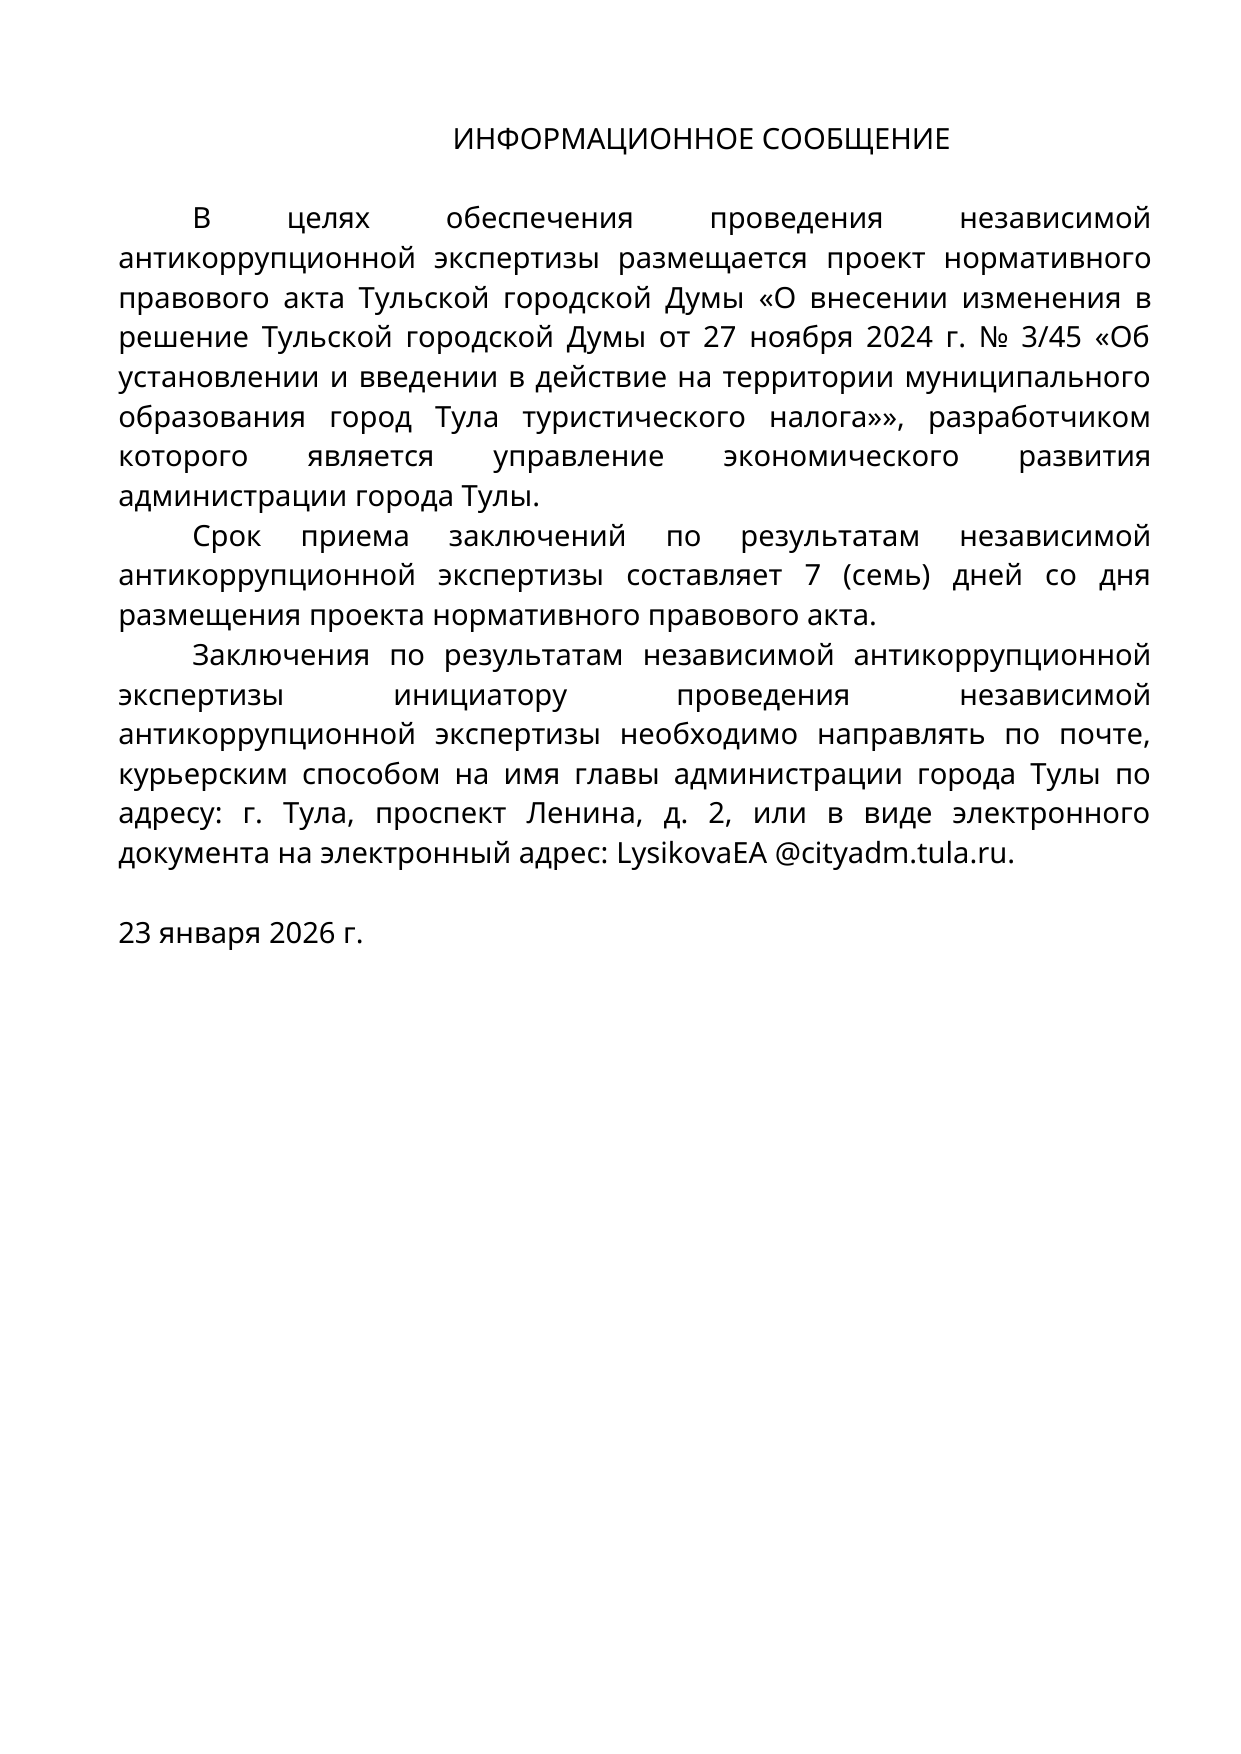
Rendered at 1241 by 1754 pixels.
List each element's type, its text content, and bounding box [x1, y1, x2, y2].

text Срок приема заключений по результатам независимой антикоррупционной экспертизы составляет 7 (семь) дней со дня размещения проекта нормативного правового акта. [118, 515, 1152, 634]
text 23 января 2026 г. [118, 912, 1152, 952]
text В целях обеспечения проведения независимой антикоррупционной экспертизы размещается проект нормативного правового акта Тульской городской Думы «О внесении изменения в решение Тульской городской Думы от 27 ноября 2024 г. № 3/45 «Об установлении и введении в действие на территории муниципального образования город Тула туристического налога»», разработчиком которого является управление экономического развития администрации города Тулы. [118, 197, 1152, 515]
text ИНФОРМАЦИОННОЕ СООБЩЕНИЕ [177, 118, 1152, 158]
text Заключения по результатам независимой антикоррупционной экспертизы инициатору проведения независимой антикоррупционной экспертизы необходимо направлять по почте, курьерским способом на имя главы администрации города Тулы по адресу: г. Тула, проспект Ленина, д. 2, или в виде электронного документа на электронный адрес: LysikovaEA @cityadm.tula.ru. [118, 634, 1152, 872]
